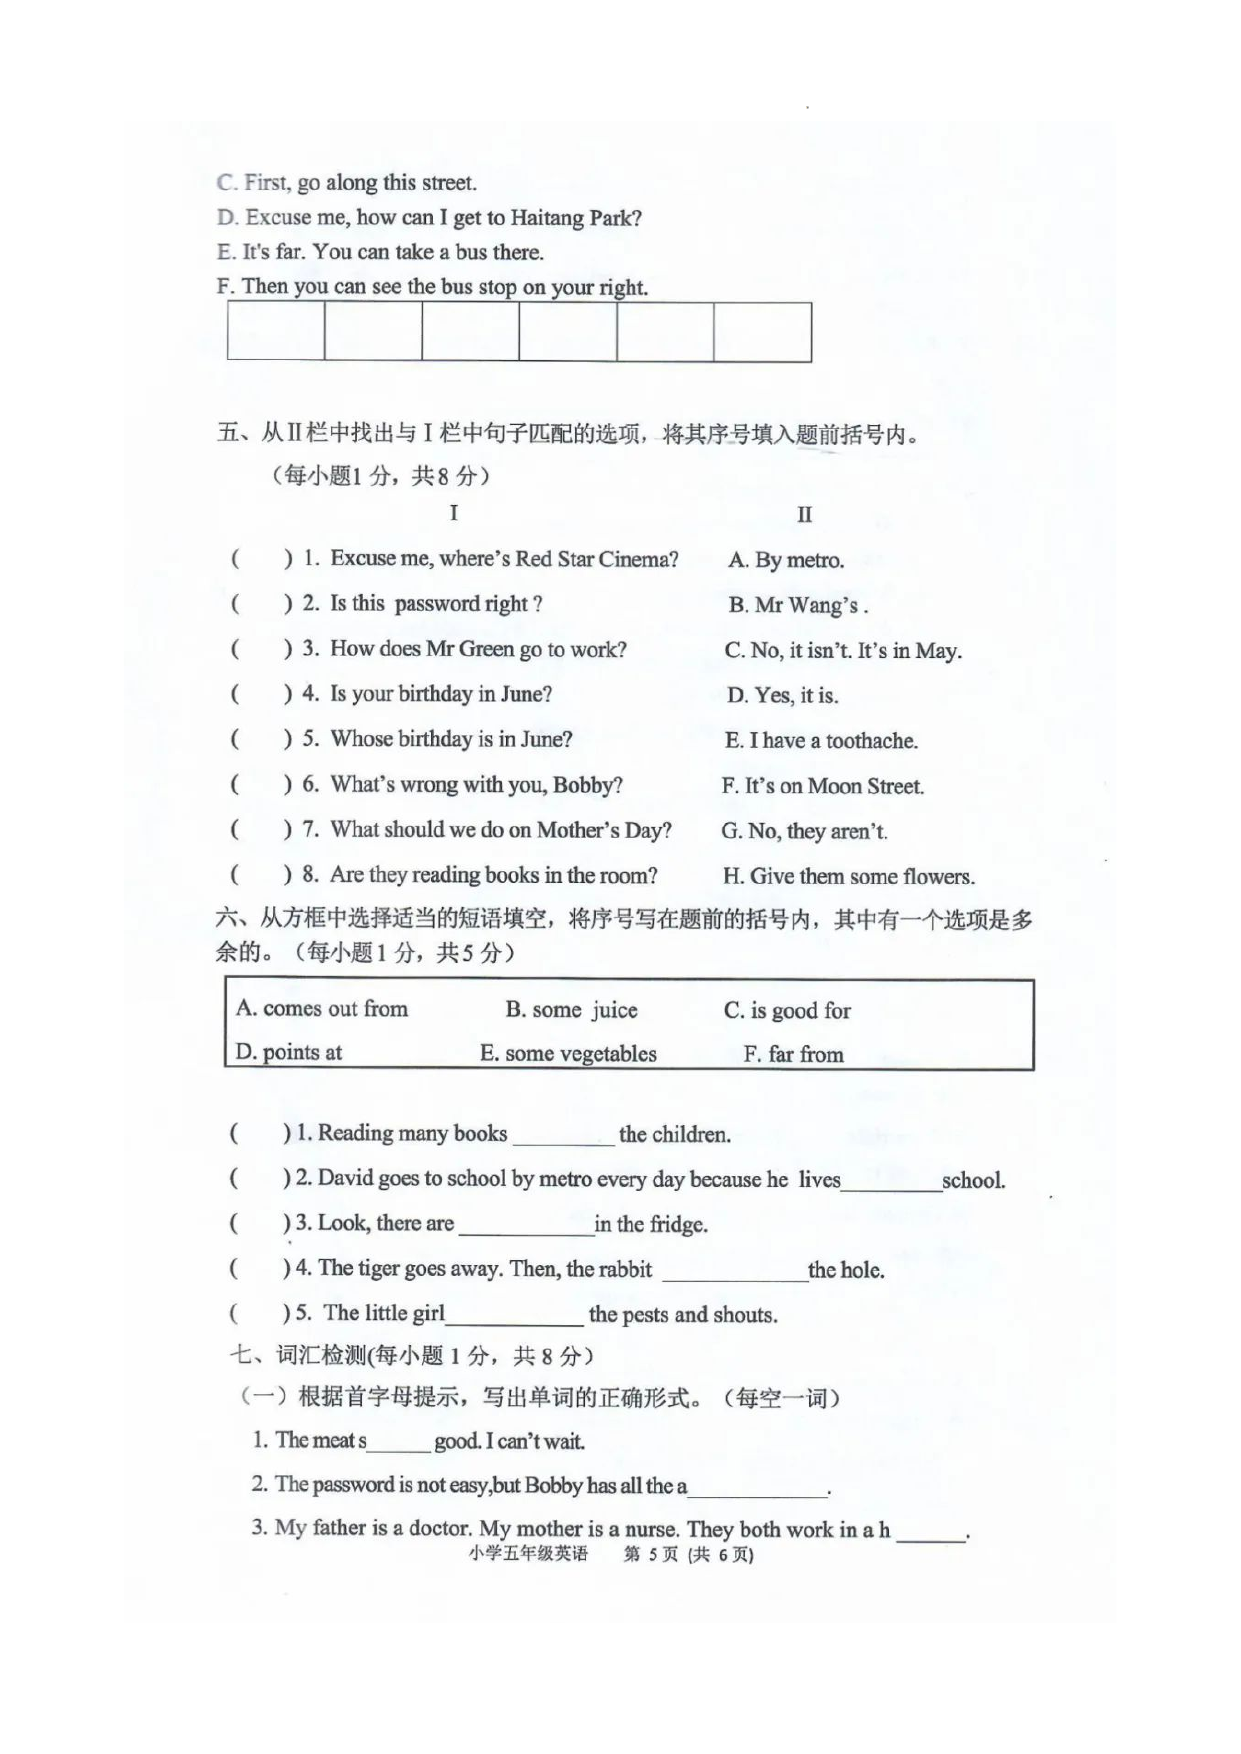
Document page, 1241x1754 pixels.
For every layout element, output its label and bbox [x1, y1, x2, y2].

picture [123, 121, 1117, 1623]
